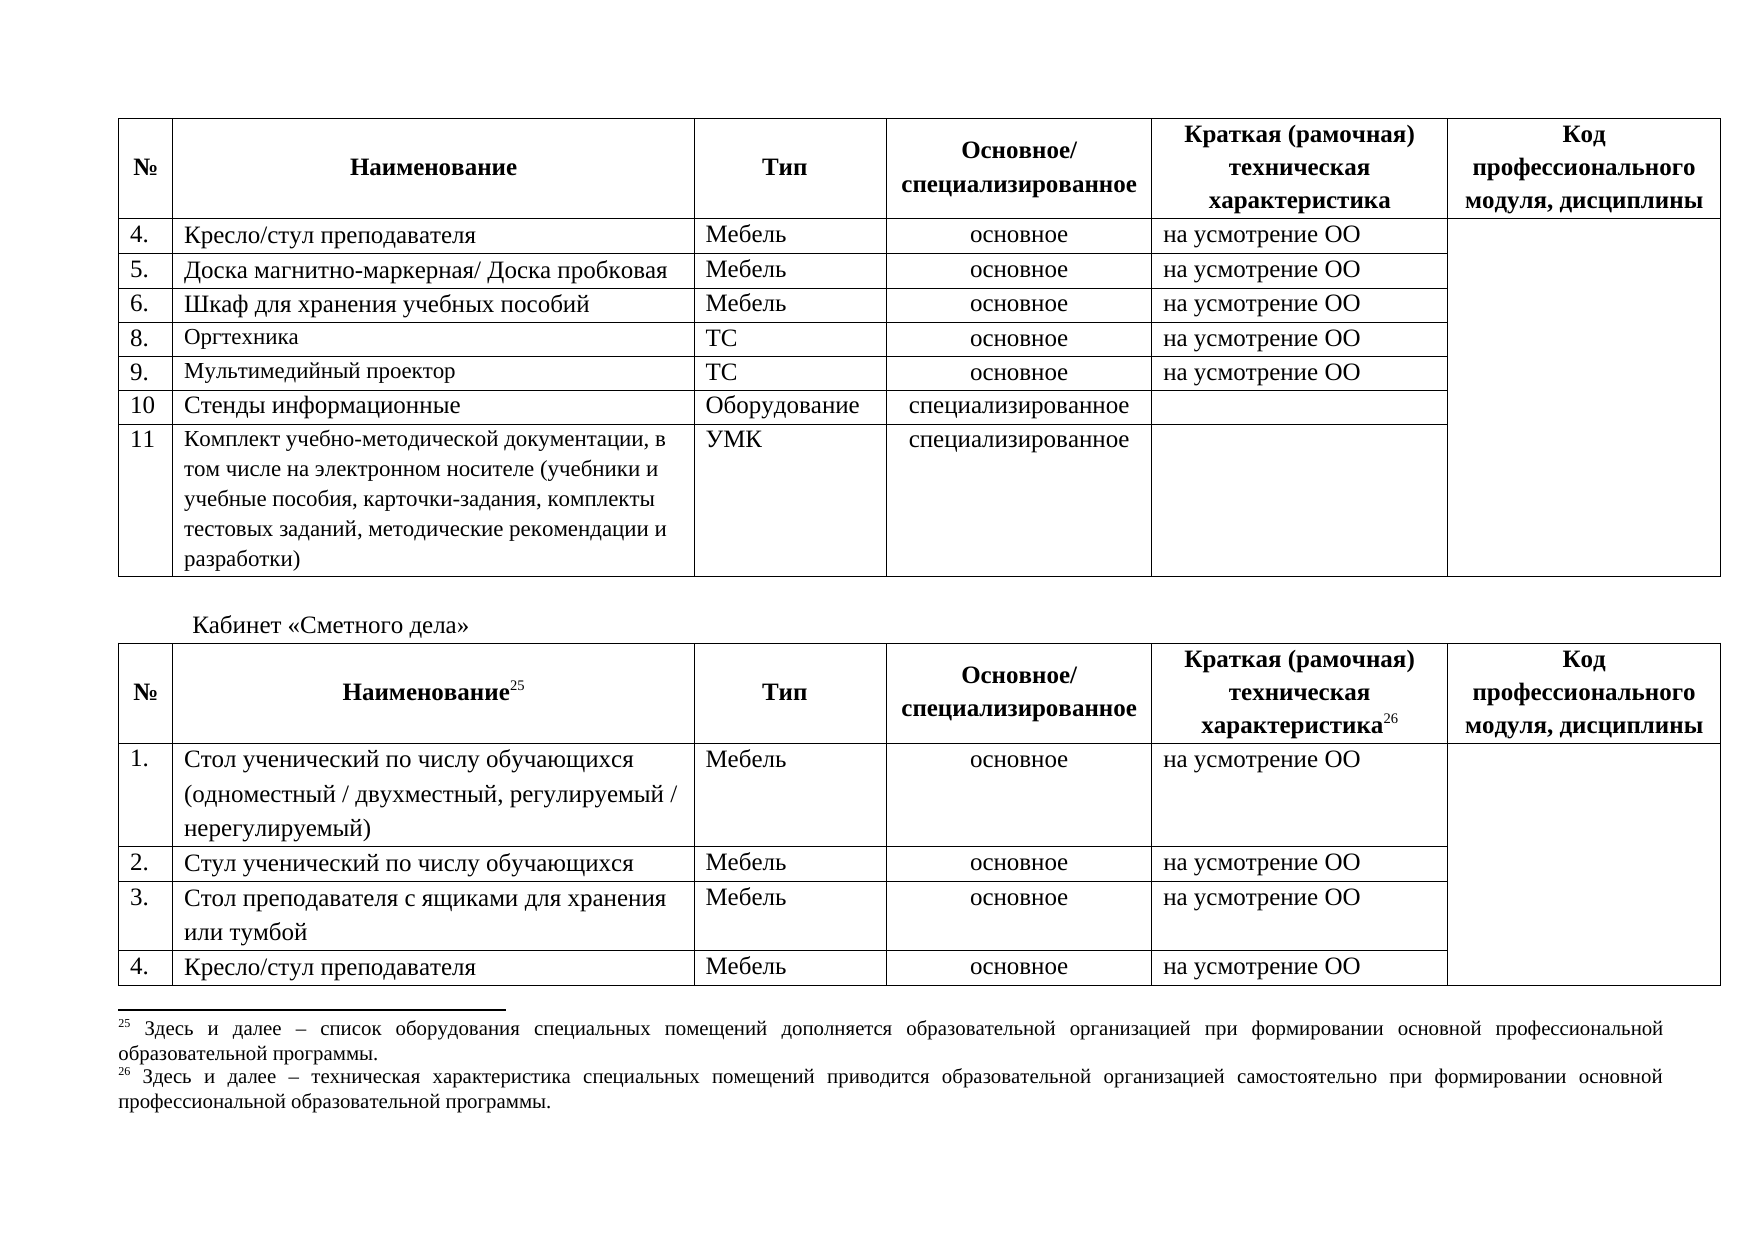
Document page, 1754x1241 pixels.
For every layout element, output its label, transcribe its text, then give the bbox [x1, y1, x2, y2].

table_header Основное/ специализированное [887, 644, 1151, 742]
table_header Тип [695, 119, 886, 218]
text Кабинет «Сметного дела» [118, 610, 1665, 638]
table_cell на усмотрение ОО [1152, 289, 1447, 322]
table_cell основное [887, 847, 1151, 881]
table_header Краткая (рамочная) техническая характеристика [1152, 119, 1447, 218]
table_cell Шкаф для хранения учебных пособий [173, 289, 694, 322]
table_cell основное [887, 219, 1151, 253]
table_cell на усмотрение ОО [1152, 951, 1447, 985]
table_cell 11 [119, 425, 172, 576]
table_cell на усмотрение ОО [1152, 357, 1447, 389]
table_cell на усмотрение ОО [1152, 219, 1447, 253]
table_cell Мебель [695, 882, 886, 950]
table_header Наименование [173, 644, 694, 742]
table_cell [1152, 391, 1447, 423]
table_header Тип [695, 644, 886, 742]
table_cell 1. [119, 744, 172, 846]
table_cell Стенды информационные [173, 391, 694, 423]
table_cell ТС [695, 357, 886, 389]
table_cell основное [887, 882, 1151, 950]
table_cell [1152, 425, 1447, 576]
table_header Код профессионального модуля, дисциплины [1448, 644, 1720, 742]
table_cell Оргтехника [173, 323, 694, 356]
table_header № [119, 119, 172, 218]
table_cell Доска магнитно-маркерная/ Доска пробковая [173, 254, 694, 287]
table_cell Мебель [695, 219, 886, 253]
table_cell Мультимедийный проектор [173, 357, 694, 389]
table_cell на усмотрение ОО [1152, 847, 1447, 881]
table_header Краткая (рамочная) техническая характеристика [1152, 644, 1447, 742]
table_cell специализированное [887, 425, 1151, 576]
table_cell Стол преподавателя с ящиками для хранения или тумбой [173, 882, 694, 950]
table_cell основное [887, 951, 1151, 985]
table_cell основное [887, 357, 1151, 389]
table_cell Мебель [695, 289, 886, 322]
table_cell 6. [119, 289, 172, 322]
table_header Основное/ специализированное [887, 119, 1151, 218]
table_cell 10 [119, 391, 172, 423]
table_cell [1448, 744, 1720, 985]
table_cell Мебель [695, 254, 886, 287]
table_cell на усмотрение ОО [1152, 882, 1447, 950]
table_cell УМК [695, 425, 886, 576]
table_cell Кресло/стул преподавателя [173, 219, 694, 253]
table_cell основное [887, 323, 1151, 356]
table_cell специализированное [887, 391, 1151, 423]
table_cell 2. [119, 847, 172, 881]
table_cell 3. [119, 882, 172, 950]
table_cell 4. [119, 951, 172, 985]
table_cell Комплект учебно-методической документации, в том числе на электронном носителе (учебники и учебные пособия, карточки-задания, комплекты тестовых заданий, методические рекомендации и разработки) [173, 425, 694, 576]
table_cell Стол ученический по числу обучающихся (одноместный / двухместный, регулируемый / нерегулируемый) [173, 744, 694, 846]
table_cell на усмотрение ОО [1152, 323, 1447, 356]
table_cell 9. [119, 357, 172, 389]
table_cell 5. [119, 254, 172, 287]
table_cell на усмотрение ОО [1152, 744, 1447, 846]
table_cell Мебель [695, 744, 886, 846]
table_cell Кресло/стул преподавателя [173, 951, 694, 985]
table_header Код профессионального модуля, дисциплины [1448, 119, 1720, 218]
table_cell Мебель [695, 951, 886, 985]
table_cell ТС [695, 323, 886, 356]
table_header № [119, 644, 172, 742]
table_header Наименование [173, 119, 694, 218]
table_cell основное [887, 254, 1151, 287]
table_cell основное [887, 744, 1151, 846]
table_cell Мебель [695, 847, 886, 881]
table_cell 8. [119, 323, 172, 356]
table_cell Оборудование [695, 391, 886, 423]
table_cell на усмотрение ОО [1152, 254, 1447, 287]
table_cell Стул ученический по числу обучающихся [173, 847, 694, 881]
table_cell основное [887, 289, 1151, 322]
table_cell 4. [119, 219, 172, 253]
